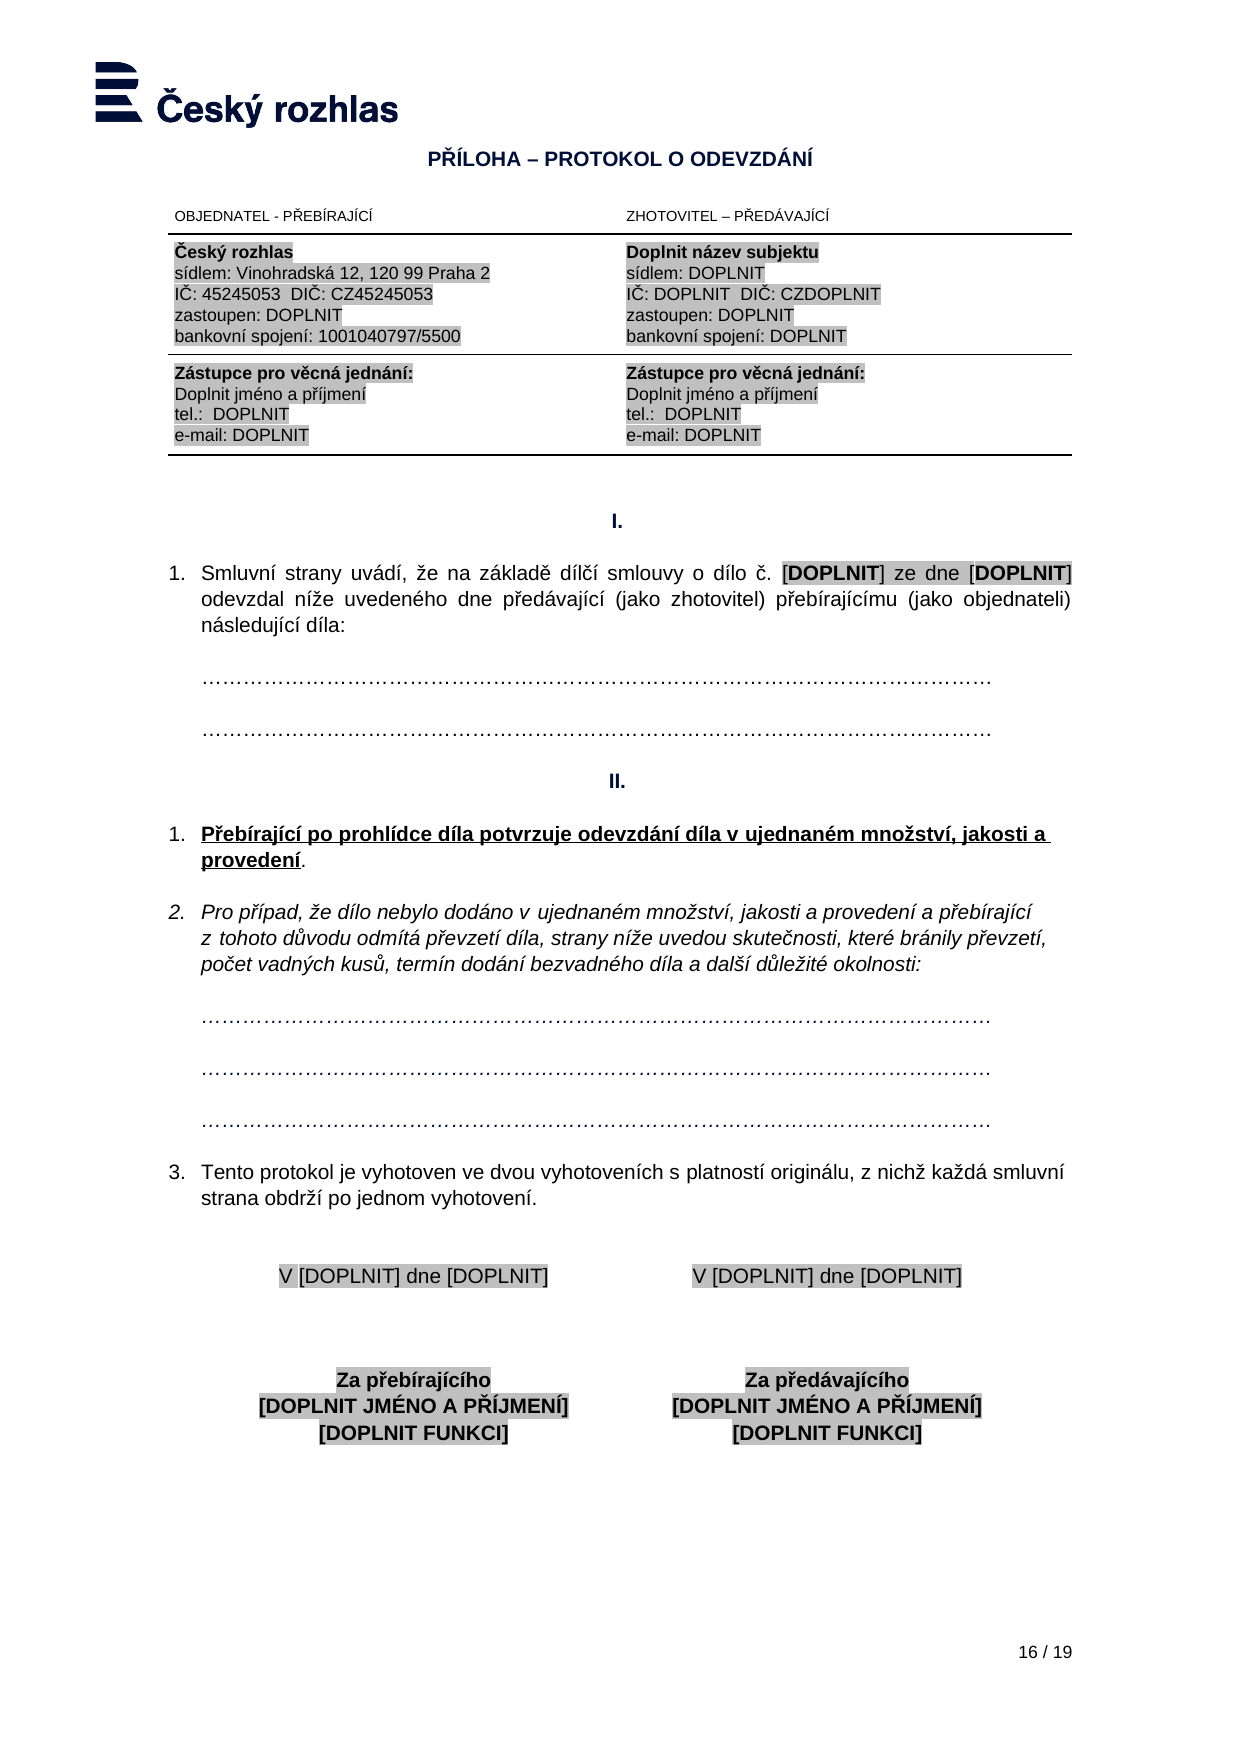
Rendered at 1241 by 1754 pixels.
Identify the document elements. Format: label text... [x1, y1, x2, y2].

picture [95, 62, 398, 128]
table_cell Za přebírajícího [DOPLNIT JMÉNO A PŘÍJMENÍ] [DOPLNIT FUNKCI] [207, 1289, 621, 1445]
list Pro případ, že dílo nebylo dodáno v ujednaném množství, jakosti a provedení a přebírající z tohoto důvodu odmítá převzetí díla, strany níže uvedou skutečnosti, které bránily převzetí, počet vadných kusů, termín dodání bezvadného díla a další důležité okolnosti: [168, 898, 1072, 976]
table_cell Za předávajícího [DOPLNIT JMÉNO A PŘÍJMENÍ] [DOPLNIT FUNKCI] [621, 1289, 1033, 1445]
table_cell Český rozhlas sídlem: Vinohradská 12, 120 99 Praha 2 IČ: 45245053 DIČ: CZ45245053 zastoupen: DOPLNIT bankovní spojení: 1001040797/5500 [168, 235, 620, 354]
list …………………………………………………………………………………………………… [201, 664, 1072, 690]
table_header V [DOPLNIT] dne [DOPLNIT] [207, 1263, 621, 1289]
list Smluvní strany uvádí, že na základě dílčí smlouvy o dílo č. [DOPLNIT] ze dne [DOPLNIT] odevzdal níže uvedeného dne předávající (jako zhotovitel) přebírajícímu (jako objednateli) následující díla: [168, 560, 1072, 638]
table_header zhotovitel – předávající [620, 198, 1072, 232]
table_cell Zástupce pro věcná jednání: Doplnit jméno a příjmení tel.: DOPLNIT e-mail: DOPLNIT [168, 355, 620, 453]
table_cell Doplnit název subjektu sídlem: DOPLNIT IČ: DOPLNIT DIČ: CZDOPLNIT zastoupen: DOPLNIT bankovní spojení: DOPLNIT [620, 235, 1072, 354]
list Přebírající po prohlídce díla potvrzuje odevzdání díla v ujednaném množství, jakosti a provedení. [168, 820, 1072, 872]
subtitle …………………………………………………………………………………………………… [201, 1107, 1072, 1133]
table_cell Zástupce pro věcná jednání: Doplnit jméno a příjmení tel.: DOPLNIT e-mail: DOPLNIT [620, 355, 1072, 453]
table_header Objednatel - přebírající [168, 198, 620, 232]
list …………………………………………………………………………………………………… [201, 716, 1072, 742]
text PŘÍLOHA – PROTOKOL O ODEVZDÁNÍ [168, 146, 1072, 172]
table_header V [DOPLNIT] dne [DOPLNIT] [621, 1263, 1033, 1289]
list Tento protokol je vyhotoven ve dvou vyhotoveních s platností originálu, z nichž každá smluvní strana obdrží po jednom vyhotovení. [168, 1159, 1072, 1211]
subtitle …………………………………………………………………………………………………… [168, 1054, 1072, 1081]
subtitle …………………………………………………………………………………………………… [168, 1002, 1072, 1028]
